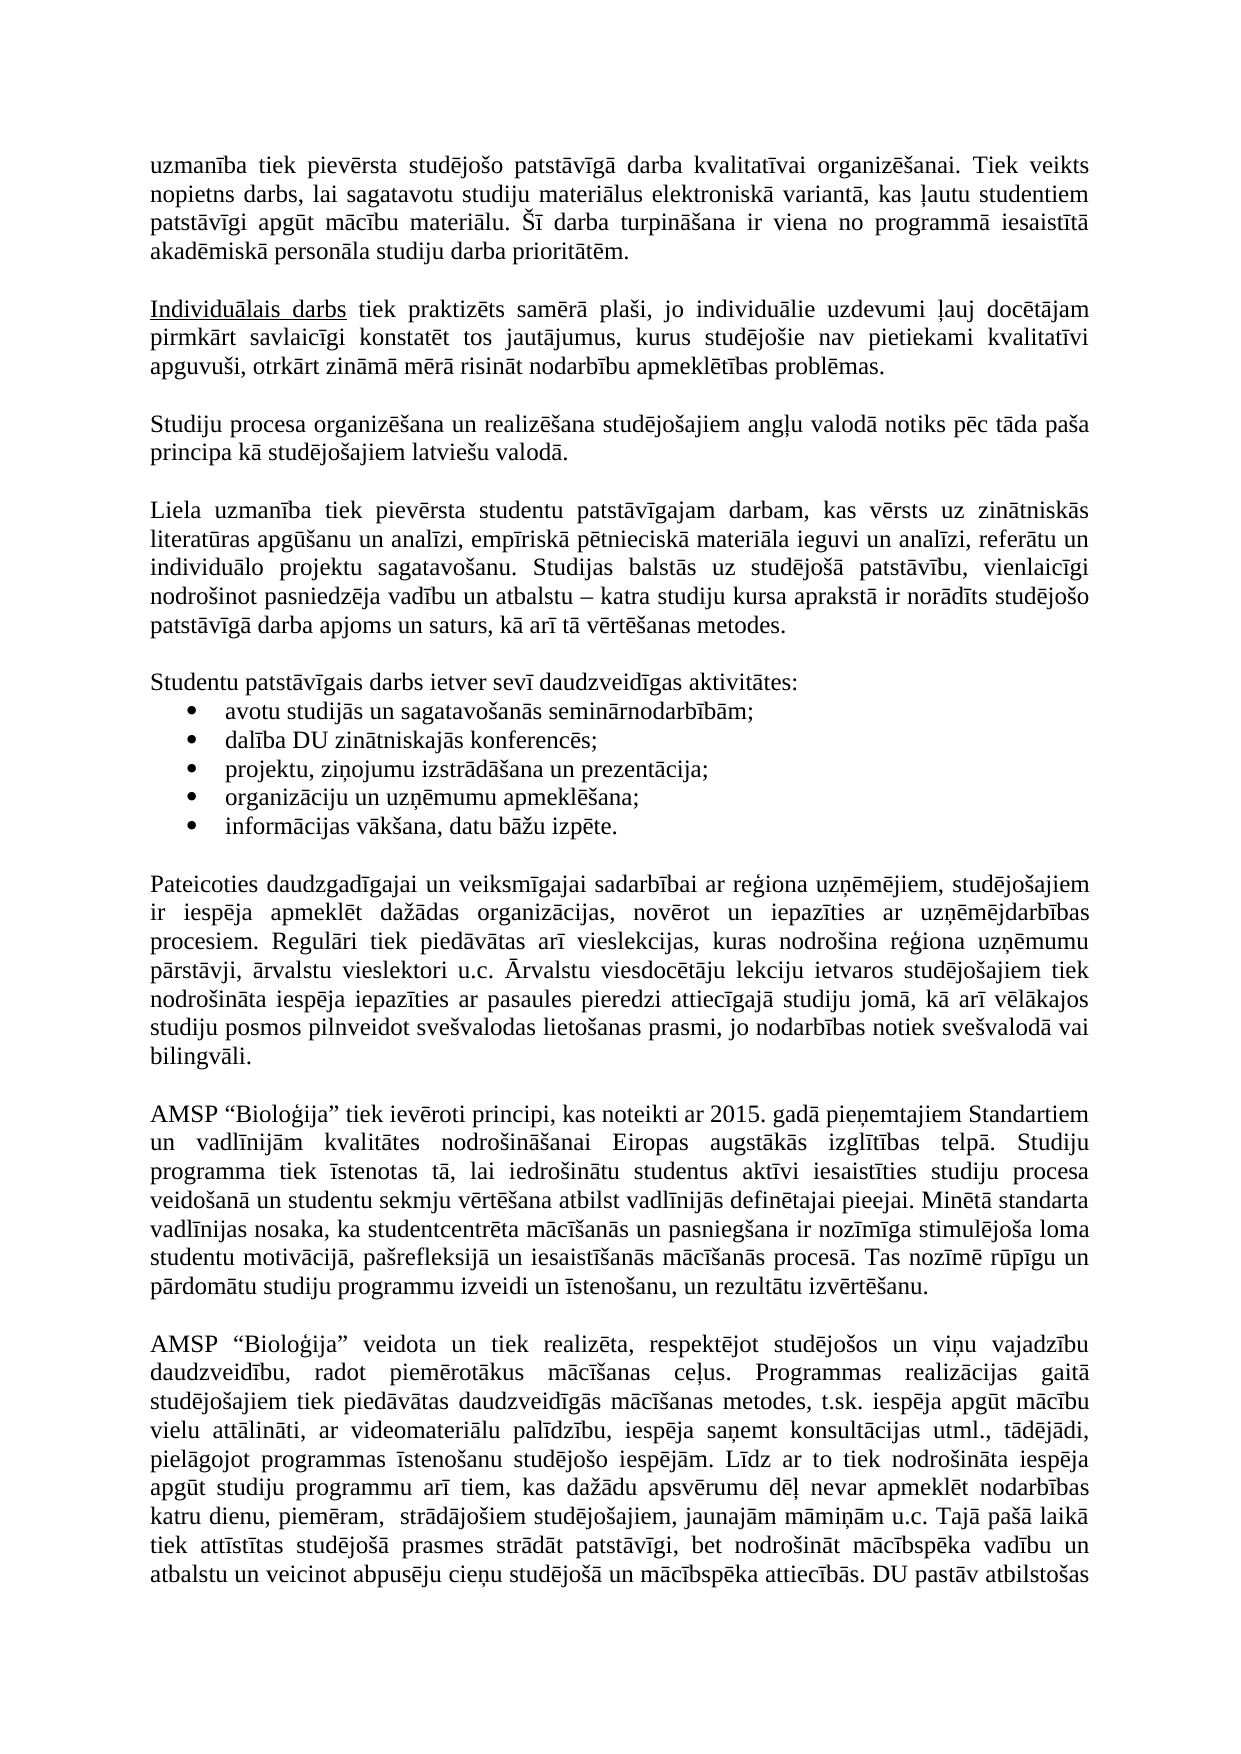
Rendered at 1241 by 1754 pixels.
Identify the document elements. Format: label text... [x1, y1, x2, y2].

text AMSP “Bioloģija” tiek ievēroti principi, kas noteikti ar 2015. gadā pieņemtajiem Standartiem un vadlīnijām kvalitātes nodrošināšanai Eiropas augstākās izglītības telpā. Studiju programma tiek īstenotas tā, lai iedrošinātu studentus aktīvi iesaistīties studiju procesa veidošanā un studentu sekmju vērtēšana atbilst vadlīnijās definētajai pieejai. Minētā standarta vadlīnijas nosaka, ka studentcentrēta mācīšanās un pasniegšana ir nozīmīga stimulējoša loma studentu motivācijā, pašrefleksijā un iesaistīšanās mācīšanās procesā. Tas nozīmē rūpīgu un pārdomātu studiju programmu izveidi un īstenošanu, un rezultātu izvērtēšanu. [150, 1099, 1090, 1300]
list organizāciju un uzņēmumu apmeklēšana; [187, 782, 1090, 811]
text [150, 1329, 1090, 1587]
text Pateicoties daudzgadīgajai un veiksmīgajai sadarbībai ar reģiona uzņēmējiem, studējošajiem ir iespēja apmeklēt dažādas organizācijas, novērot un iepazīties ar uzņēmējdarbības procesiem. Regulāri tiek piedāvātas arī vieslekcijas, kuras nodrošina reģiona uzņēmumu pārstāvji, ārvalstu vieslektori u.c. Ārvalstu viesdocētāju lekciju ietvaros studējošajiem tiek nodrošināta iespēja iepazīties ar pasaules pieredzi attiecīgajā studiju jomā, kā arī vēlākajos studiju posmos pilnveidot svešvalodas lietošanas prasmi, jo nodarbības notiek svešvalodā vai bilingvāli. [150, 869, 1090, 1070]
text Liela uzmanība tiek pievērsta studentu patstāvīgajam darbam, kas vērsts uz zinātniskās literatūras apgūšanu un analīzi, empīriskā pētnieciskā materiāla ieguvi un analīzi, referātu un individuālo projektu sagatavošanu. Studijas balstās uz studējošā patstāvību, vienlaicīgi nodrošinot pasniedzēja vadību un atbalstu – katra studiju kursa aprakstā ir norādīts studējošo patstāvīgā darba apjoms un saturs, kā arī tā vērtēšanas metodes. [150, 495, 1090, 639]
text Individuālais darbs tiek praktizēts samērā plaši, jo individuālie uzdevumi ļauj docētājam pirmkārt savlaicīgi konstatēt tos jautājumus, kurus studējošie nav pietiekami kvalitatīvi apguvuši, otrkārt zināmā mērā risināt nodarbību apmeklētības problēmas. [150, 294, 1090, 380]
text Studentu patstāvīgais darbs ietver sevī daudzveidīgas aktivitātes: [150, 667, 1090, 696]
list dalība DU zinātniskajās konferencēs; [187, 725, 1090, 754]
list projektu, ziņojumu izstrādāšana un prezentācija; [187, 754, 1090, 782]
list avotu studijās un sagatavošanās seminārnodarbībām; [187, 696, 1090, 725]
list informācijas vākšana, datu bāžu izpēte. [187, 811, 1090, 840]
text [150, 150, 1090, 265]
text Studiju procesa organizēšana un realizēšana studējošajiem angļu valodā notiks pēc tāda paša principa kā studējošajiem latviešu valodā. [150, 409, 1090, 466]
